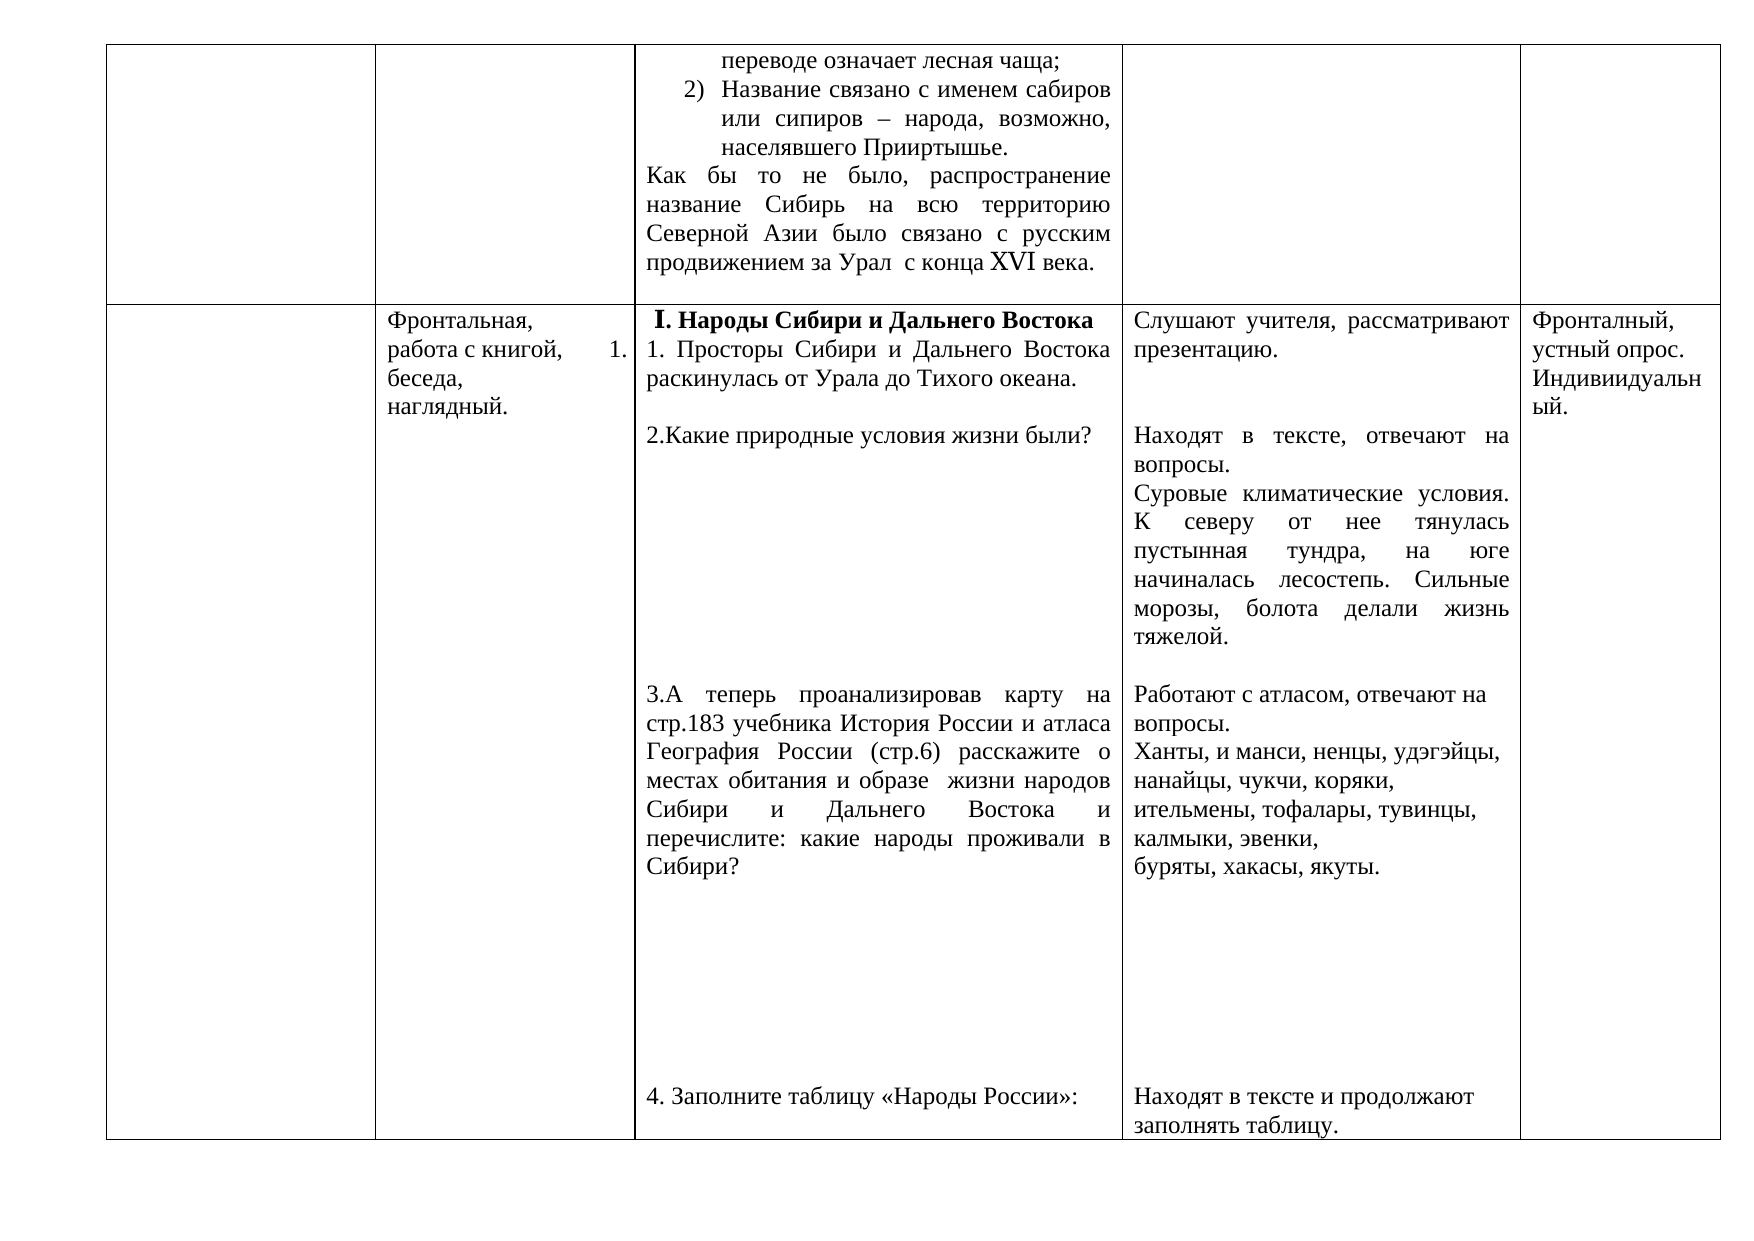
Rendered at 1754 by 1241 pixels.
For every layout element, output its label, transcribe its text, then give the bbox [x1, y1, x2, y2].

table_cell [636, 45, 1122, 304]
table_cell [1521, 305, 1720, 1139]
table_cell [107, 45, 375, 304]
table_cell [1123, 305, 1520, 1139]
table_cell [376, 45, 634, 304]
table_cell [1123, 45, 1520, 304]
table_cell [1521, 45, 1720, 304]
table_cell [107, 305, 375, 1139]
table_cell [376, 305, 634, 1139]
